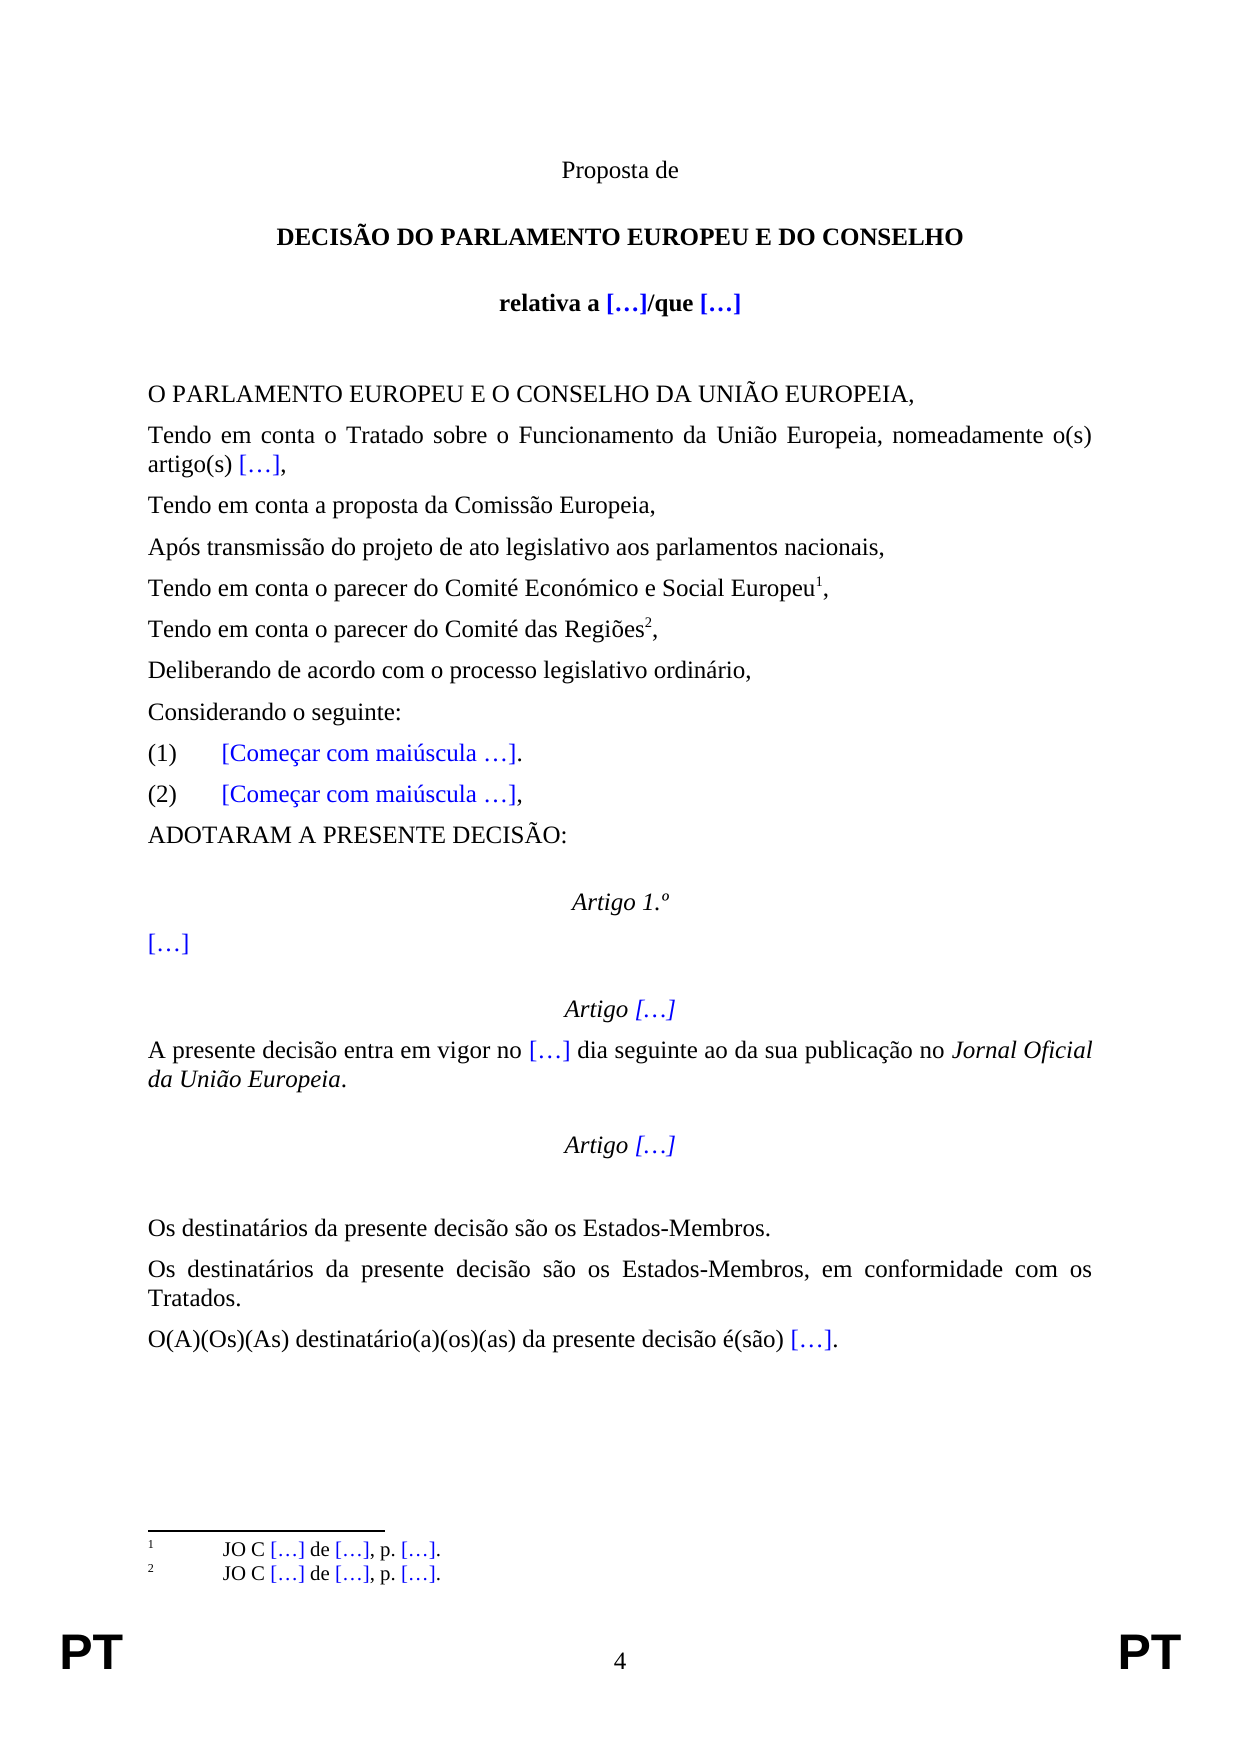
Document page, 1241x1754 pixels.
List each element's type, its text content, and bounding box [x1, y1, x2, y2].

text Artigo 1.º [148, 887, 1093, 916]
text […] [148, 928, 1093, 957]
text Deliberando de acordo com o processo legislativo ordinário, [148, 656, 1093, 684]
text Proposta de [148, 156, 1093, 184]
text Considerando o seguinte: [148, 697, 1093, 726]
text Artigo […] [148, 1131, 1093, 1159]
text Tendo em conta a proposta da Comissão Europeia, [148, 491, 1093, 519]
text DECISÃO DO PARLAMENTO EUROPEU E DO CONSELHO [148, 222, 1093, 251]
text O PARLAMENTO EUROPEU E O CONSELHO DA UNIÃO EUROPEIA, [148, 379, 1093, 408]
text A presente decisão entra em vigor no […] dia seguinte ao da sua publicação no Jornal Oficial da União Europeia. [148, 1036, 1093, 1093]
text Os destinatários da presente decisão são os Estados-Membros, em conformidade com os Tratados. [148, 1254, 1093, 1312]
text Tendo em conta o parecer do Comité Económico e Social Europeu, [148, 573, 1093, 602]
text Após transmissão do projeto de ato legislativo aos parlamentos nacionais, [148, 532, 1093, 561]
text Artigo […] [148, 994, 1093, 1023]
text ADOTARAM A PRESENTE DECISÃO: [148, 821, 1093, 849]
text Tendo em conta o parecer do Comité das Regiões, [148, 614, 1093, 643]
text relativa a […]/que […] [148, 288, 1093, 317]
text [Começar com maiúscula …], [148, 779, 1093, 808]
text O(A)(Os)(As) destinatário(a)(os)(as) da presente decisão é(são) […]. [148, 1324, 1093, 1353]
list [Começar com maiúscula …]. [148, 738, 1093, 767]
text Tendo em conta o Tratado sobre o Funcionamento da União Europeia, nomeadamente o(s) artigo(s) […], [148, 421, 1093, 478]
text Os destinatários da presente decisão são os Estados-Membros. [148, 1213, 1093, 1242]
